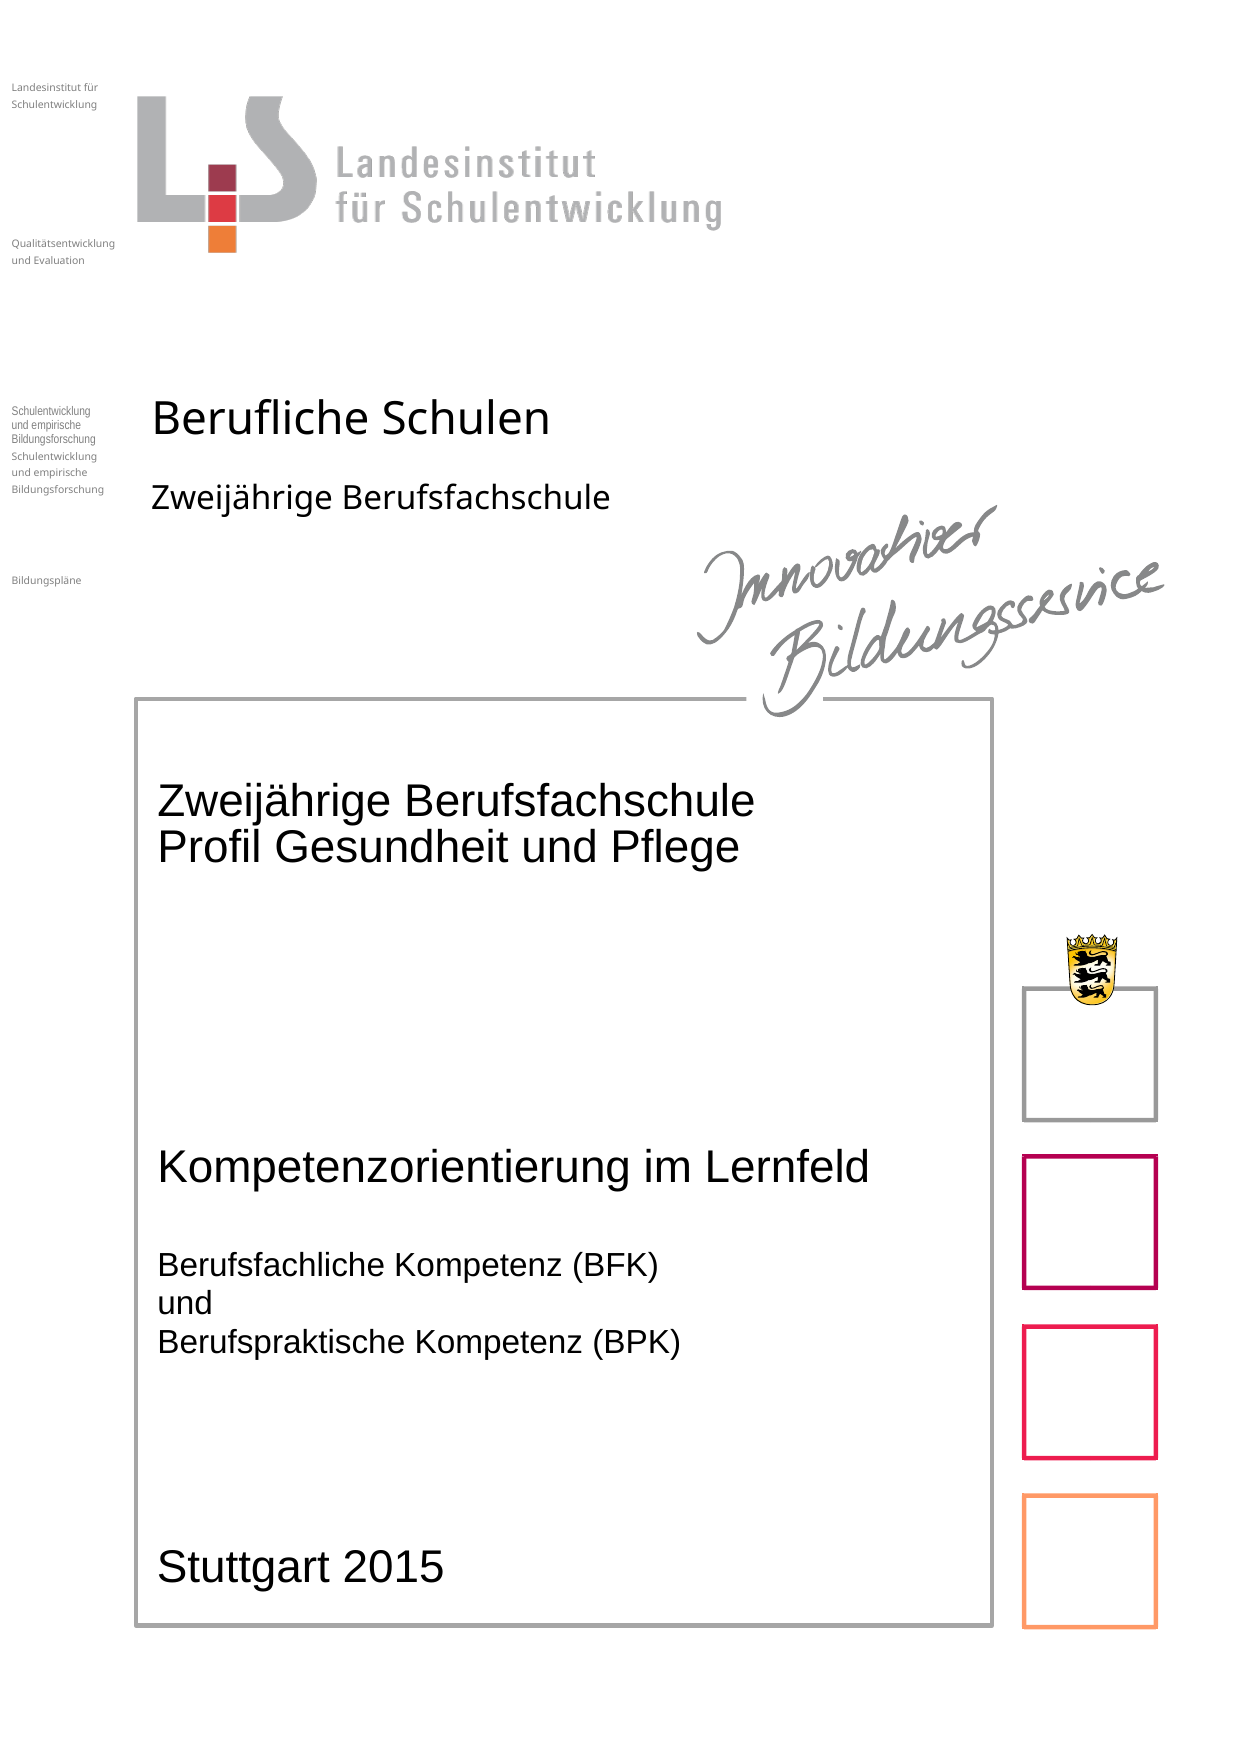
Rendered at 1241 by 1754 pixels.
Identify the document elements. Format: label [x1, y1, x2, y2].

picture [135, 96, 723, 253]
